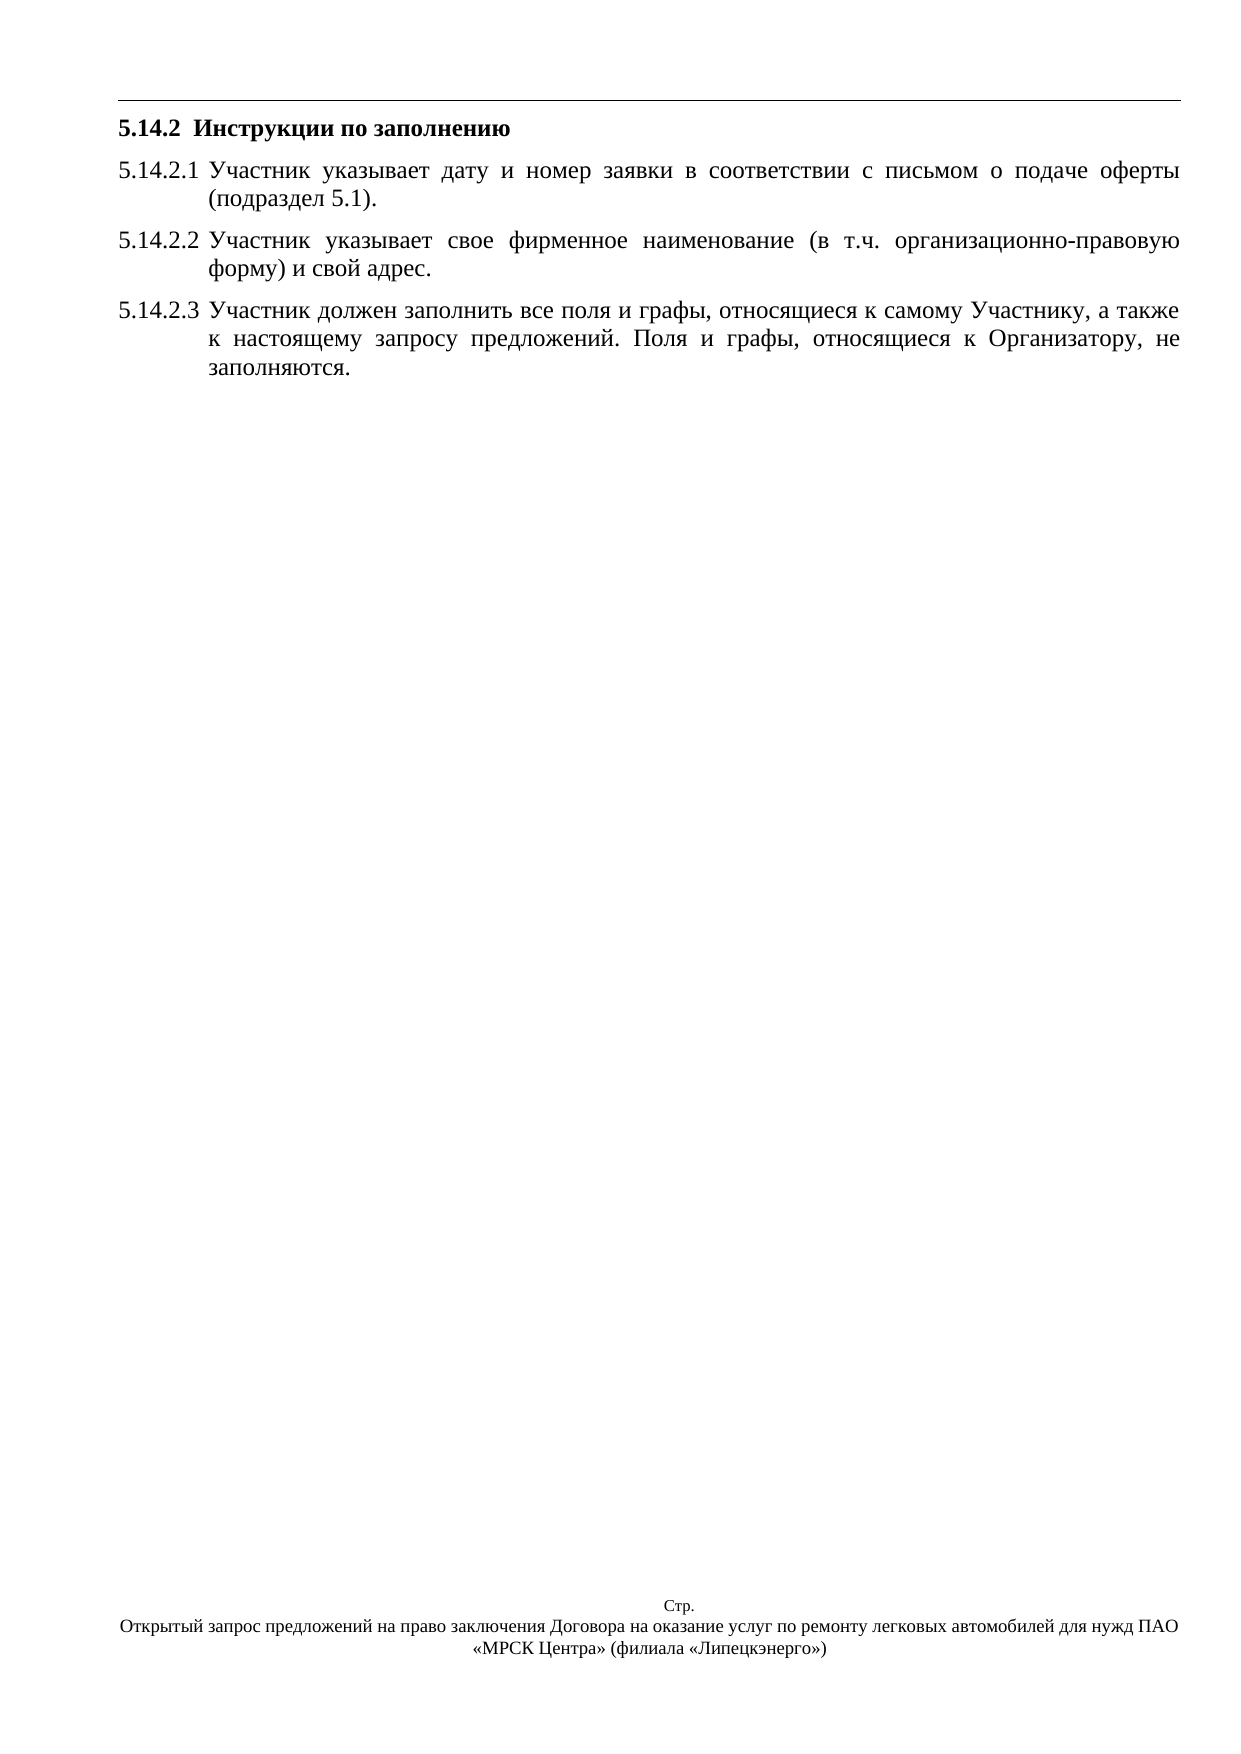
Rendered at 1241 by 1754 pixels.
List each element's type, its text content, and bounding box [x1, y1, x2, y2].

list Участник должен заполнить все поля и графы, относящиеся к самому Участнику, а также к настоящему запросу предложений. Поля и графы, относящиеся к Организатору, не заполняются. [118, 295, 1181, 381]
list Участник указывает свое фирменное наименование (в т.ч. организационно-правовую форму) и свой адрес. [118, 225, 1181, 282]
subtitle Инструкции по заполнению [118, 113, 1181, 142]
list Участник указывает дату и номер заявки в соответствии с письмом о подаче оферты (подраздел 5.1). [118, 155, 1181, 212]
